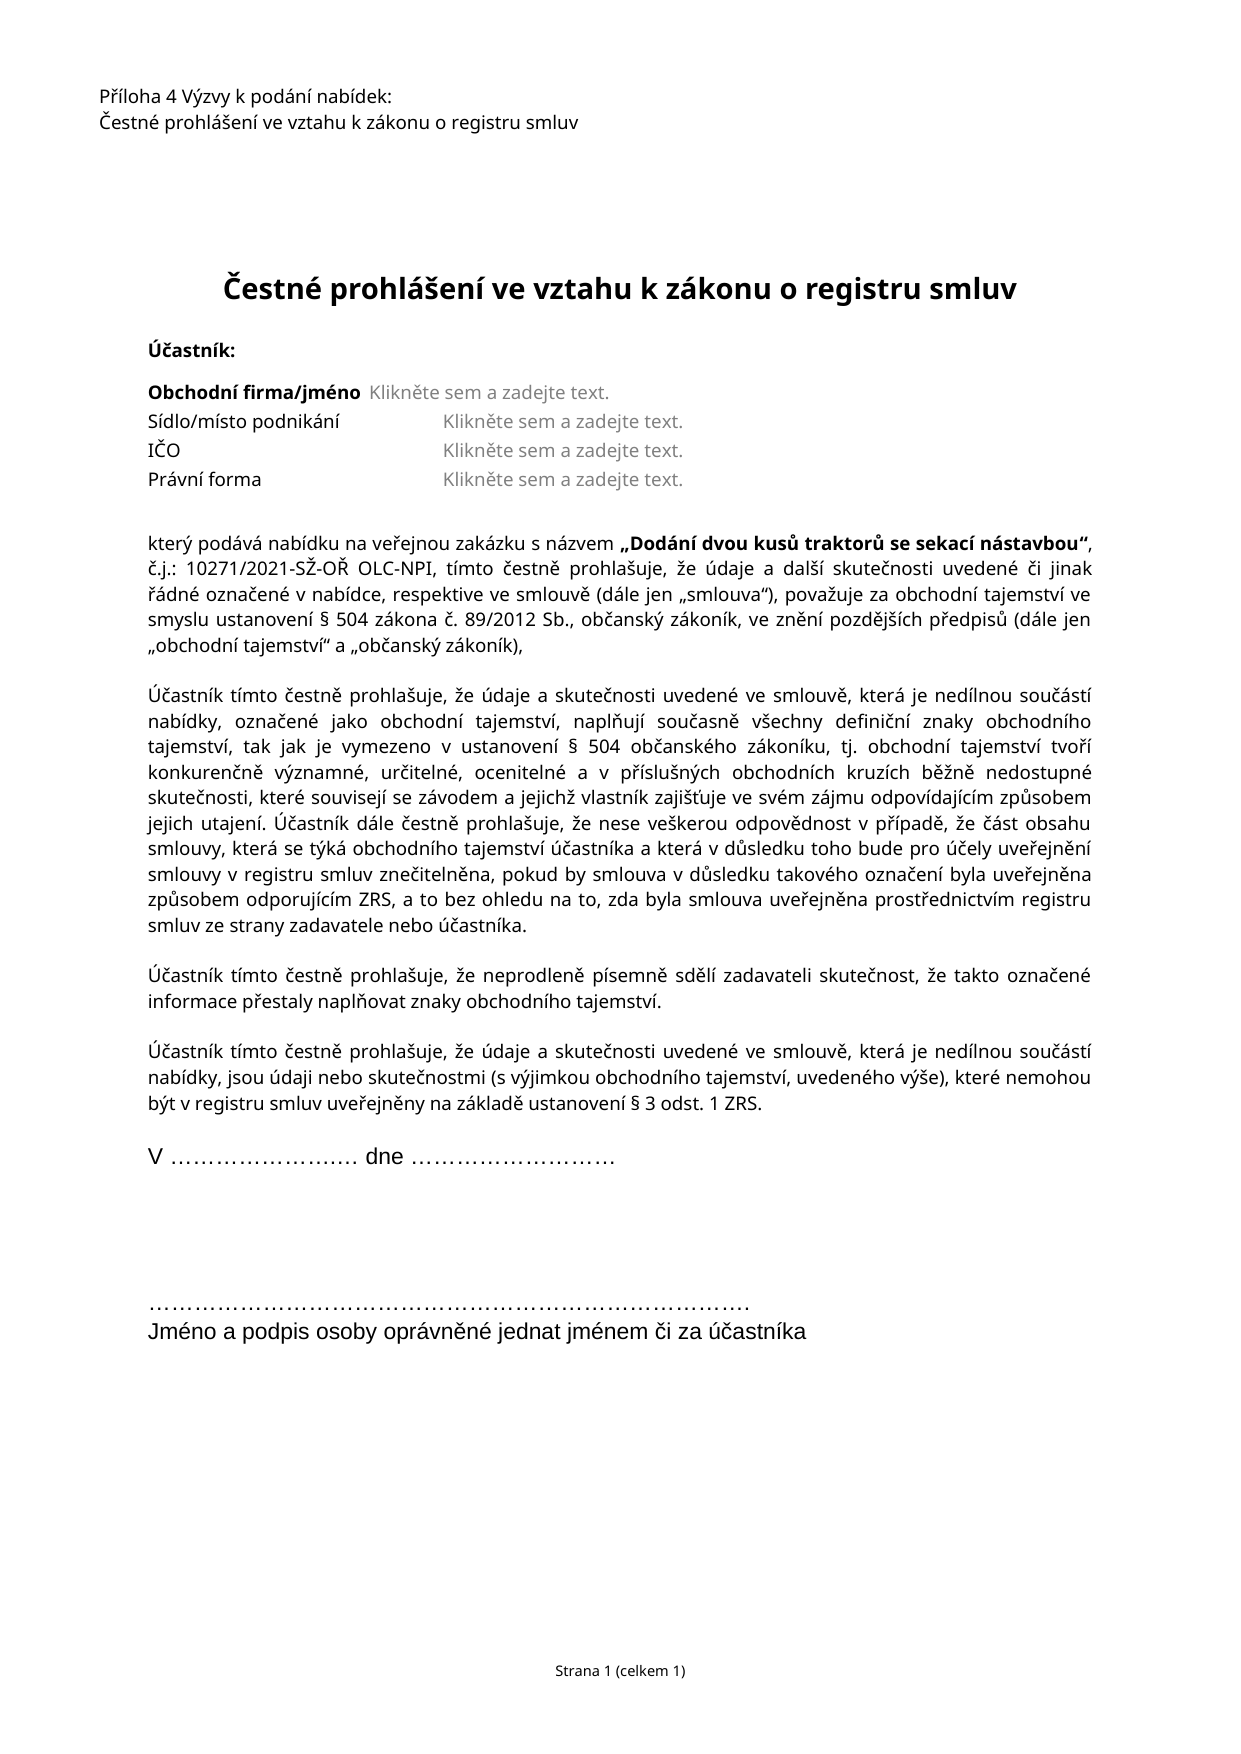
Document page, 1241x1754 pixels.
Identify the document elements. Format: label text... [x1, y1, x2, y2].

text Účastník tímto čestně prohlašuje, že údaje a skutečnosti uvedené ve smlouvě, která je nedílnou součástí nabídky, jsou údaji nebo skutečnostmi (s výjimkou obchodního tajemství, uvedeného výše), které nemohou být v registru smluv uveřejněny na základě ustanovení § 3 odst. 1 ZRS. [148, 1039, 1093, 1115]
text Účastník: [148, 333, 1093, 364]
text V ………………….… dne ……………………… [148, 1140, 1092, 1169]
text Účastník tímto čestně prohlašuje, že neprodleně písemně sdělí zadavateli skutečnost, že takto označené informace přestaly naplňovat znaky obchodního tajemství. [148, 963, 1093, 1014]
text IČO [148, 434, 1093, 463]
text ……………………………………………………………………. [148, 1286, 1092, 1315]
text Jméno a podpis osoby oprávněné jednat jménem či za účastníka [148, 1315, 1092, 1344]
text Právní forma [148, 463, 1093, 492]
text Účastník tímto čestně prohlašuje, že údaje a skutečnosti uvedené ve smlouvě, která je nedílnou součástí nabídky, označené jako obchodní tajemství, naplňují současně všechny definiční znaky obchodního tajemství, tak jak je vymezeno v ustanovení § 504 občanského zákoníku, tj. obchodní tajemství tvoří konkurenčně významné, určitelné, ocenitelné a v příslušných obchodních kruzích běžně nedostupné skutečnosti, které souvisejí se závodem a jejichž vlastník zajišťuje ve svém zájmu odpovídajícím způsobem jejich utajení. Účastník dále čestně prohlašuje, že nese veškerou odpovědnost v případě, že část obsahu smlouvy, která se týká obchodního tajemství účastníka a která v důsledku toho bude pro účely uveřejnění smlouvy v registru smluv znečitelněna, pokud by smlouva v důsledku takového označení byla uveřejněna způsobem odporujícím ZRS, a to bez ohledu na to, zda byla smlouva uveřejněna prostřednictvím registru smluv ze strany zadavatele nebo účastníka. [148, 683, 1093, 938]
title Čestné prohlášení ve vztahu k zákonu o registru smluv [148, 268, 1093, 308]
text který podává nabídku na veřejnou zakázku s názvem „Dodání dvou kusů traktorů se sekací nástavbou“, č.j.: 10271/2021-SŽ-OŘ OLC-NPI, tímto čestně prohlašuje, že údaje a další skutečnosti uvedené či jinak řádné označené v nabídce, respektive ve smlouvě (dále jen „smlouva“), považuje za obchodní tajemství ve smyslu ustanovení § 504 zákona č. 89/2012 Sb., občanský zákoník, ve znění pozdějších předpisů (dále jen „obchodní tajemství“ a „občanský zákoník), [148, 530, 1093, 658]
text Sídlo/místo podnikání [148, 405, 1093, 434]
text Obchodní firma/jméno [148, 376, 1093, 405]
